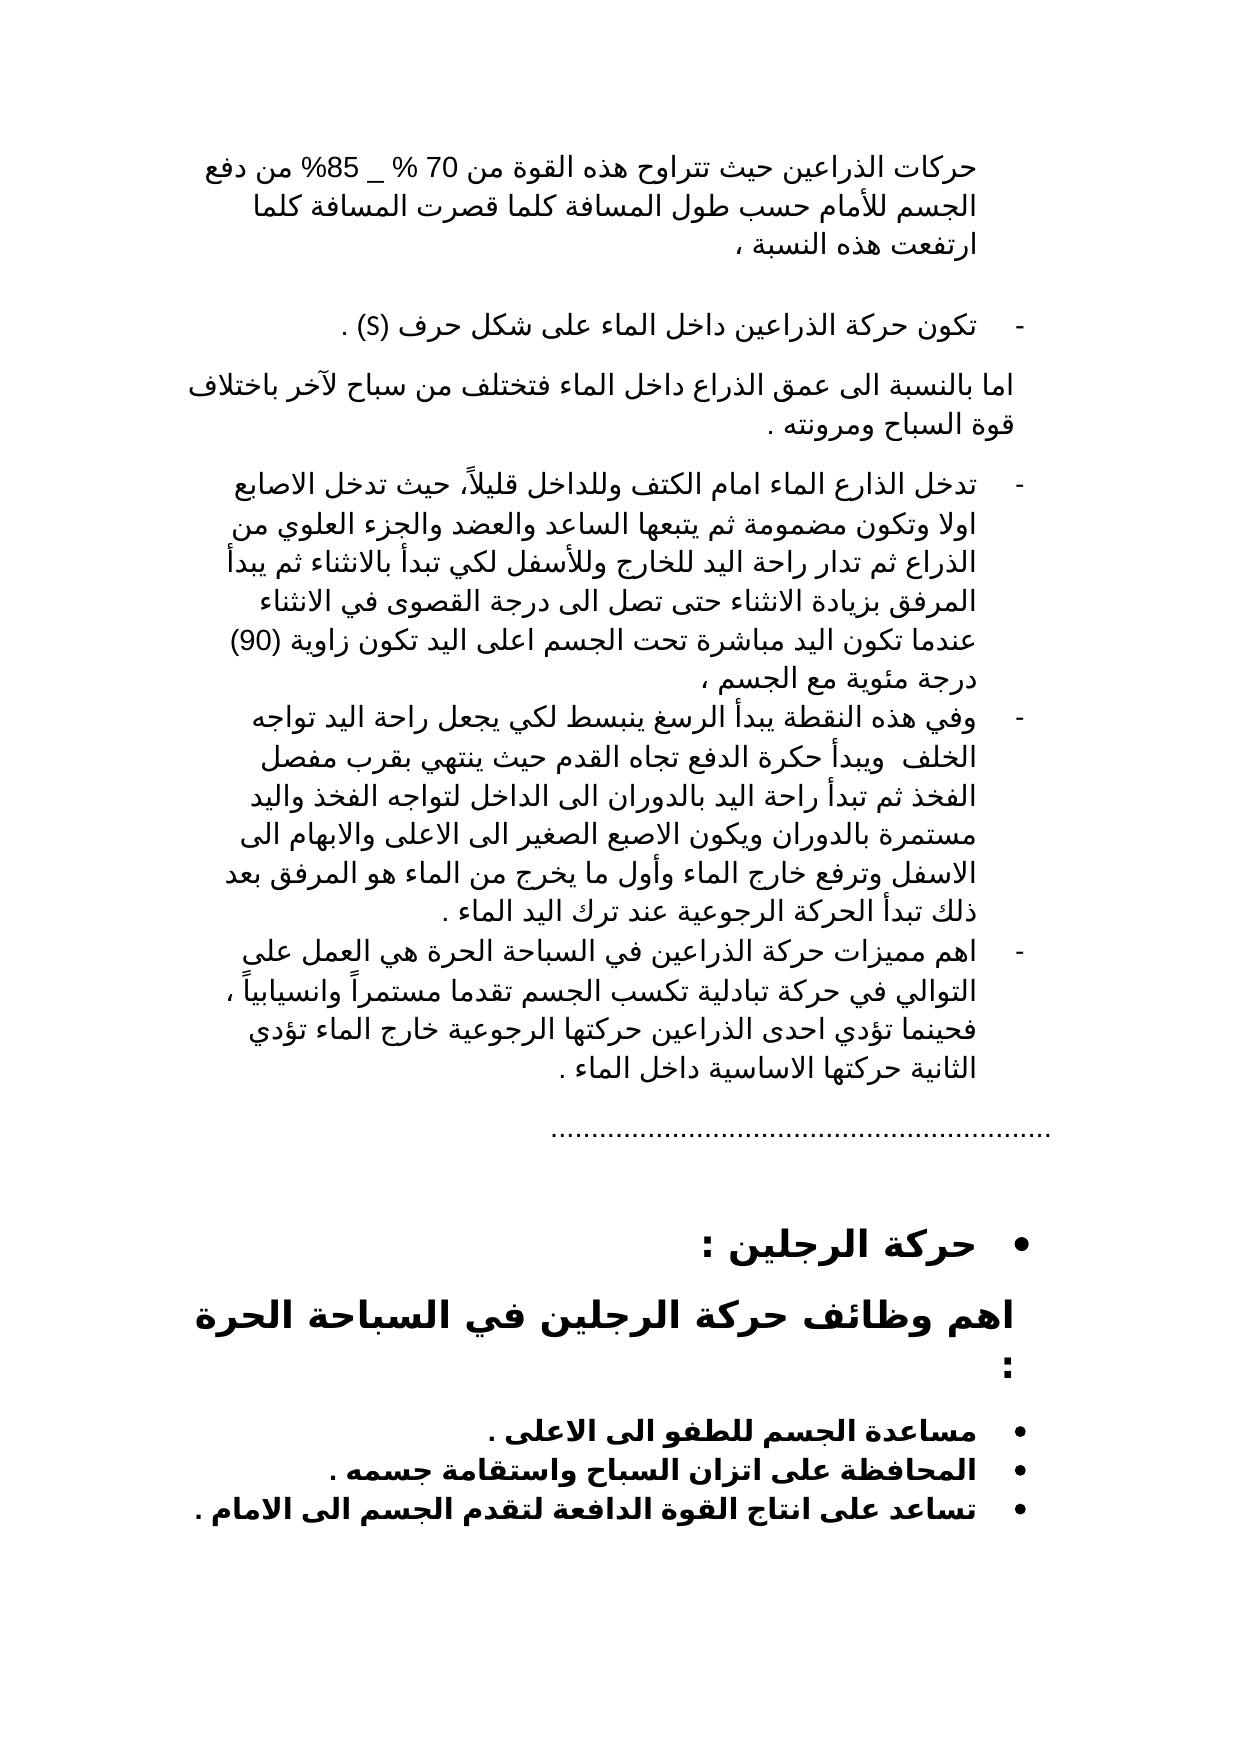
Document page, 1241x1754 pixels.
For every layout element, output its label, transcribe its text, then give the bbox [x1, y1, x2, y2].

list تكون حركة الذراعين داخل الماء على شكل حرف (S) . [187, 307, 1015, 342]
text .............................................................. [187, 1110, 1053, 1143]
list تدخل الذارع الماء امام الكتف وللداخل قليلاً، حيث تدخل الاصابع اولا وتكون مضمومة ثم يتبعها الساعد والعضد والجزء العلوي من الذراع ثم تدار راحة اليد للخارج وللأسفل لكي تبدأ بالانثناء ثم يبدأ المرفق بزيادة الانثناء حتى تصل الى درجة القصوى في الانثناء عندما تكون اليد مباشرة تحت الجسم اعلى اليد تكون زاوية (90) درجة مئوية مع الجسم ، [187, 466, 1015, 694]
list مساعدة الجسم للطفو الى الاعلى . [187, 1414, 1015, 1448]
list وفي هذه النقطة يبدأ الرسغ ينبسط لكي يجعل راحة اليد تواجه الخلف ويبدأ حكرة الدفع تجاه القدم حيث ينتهي بقرب مفصل الفخذ ثم تبدأ راحة اليد بالدوران الى الداخل لتواجه الفخذ واليد مستمرة بالدوران ويكون الاصبع الصغير الى الاعلى والابهام الى الاسفل وترفع خارج الماء وأول ما يخرج من الماء هو المرفق بعد ذلك تبدأ الحركة الرجوعية عند ترك اليد الماء . [187, 699, 1015, 928]
list المحافظة على اتزان السباح واستقامة جسمه . [187, 1453, 1015, 1487]
text اما بالنسبة الى عمق الذراع داخل الماء فتختلف من سباح لآخر باختلاف قوة السباح ومرونته . [187, 368, 1015, 440]
text اهم وظائف حركة الرجلين في السباحة الحرة : [187, 1293, 1015, 1387]
list تساعد على انتاج القوة الدافعة لتقدم الجسم الى الامام . [187, 1492, 1015, 1526]
list اهم مميزات حركة الذراعين في السباحة الحرة هي العمل على التوالي في حركة تبادلية تكسب الجسم تقدما مستمراً وانسيابياً ، فحينما تؤدي احدى الذراعين حركتها الرجوعية خارج الماء تؤدي الثانية حركتها الاساسية داخل الماء . [187, 933, 1015, 1084]
list حركة الرجلين : [187, 1222, 1015, 1266]
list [187, 150, 1015, 261]
